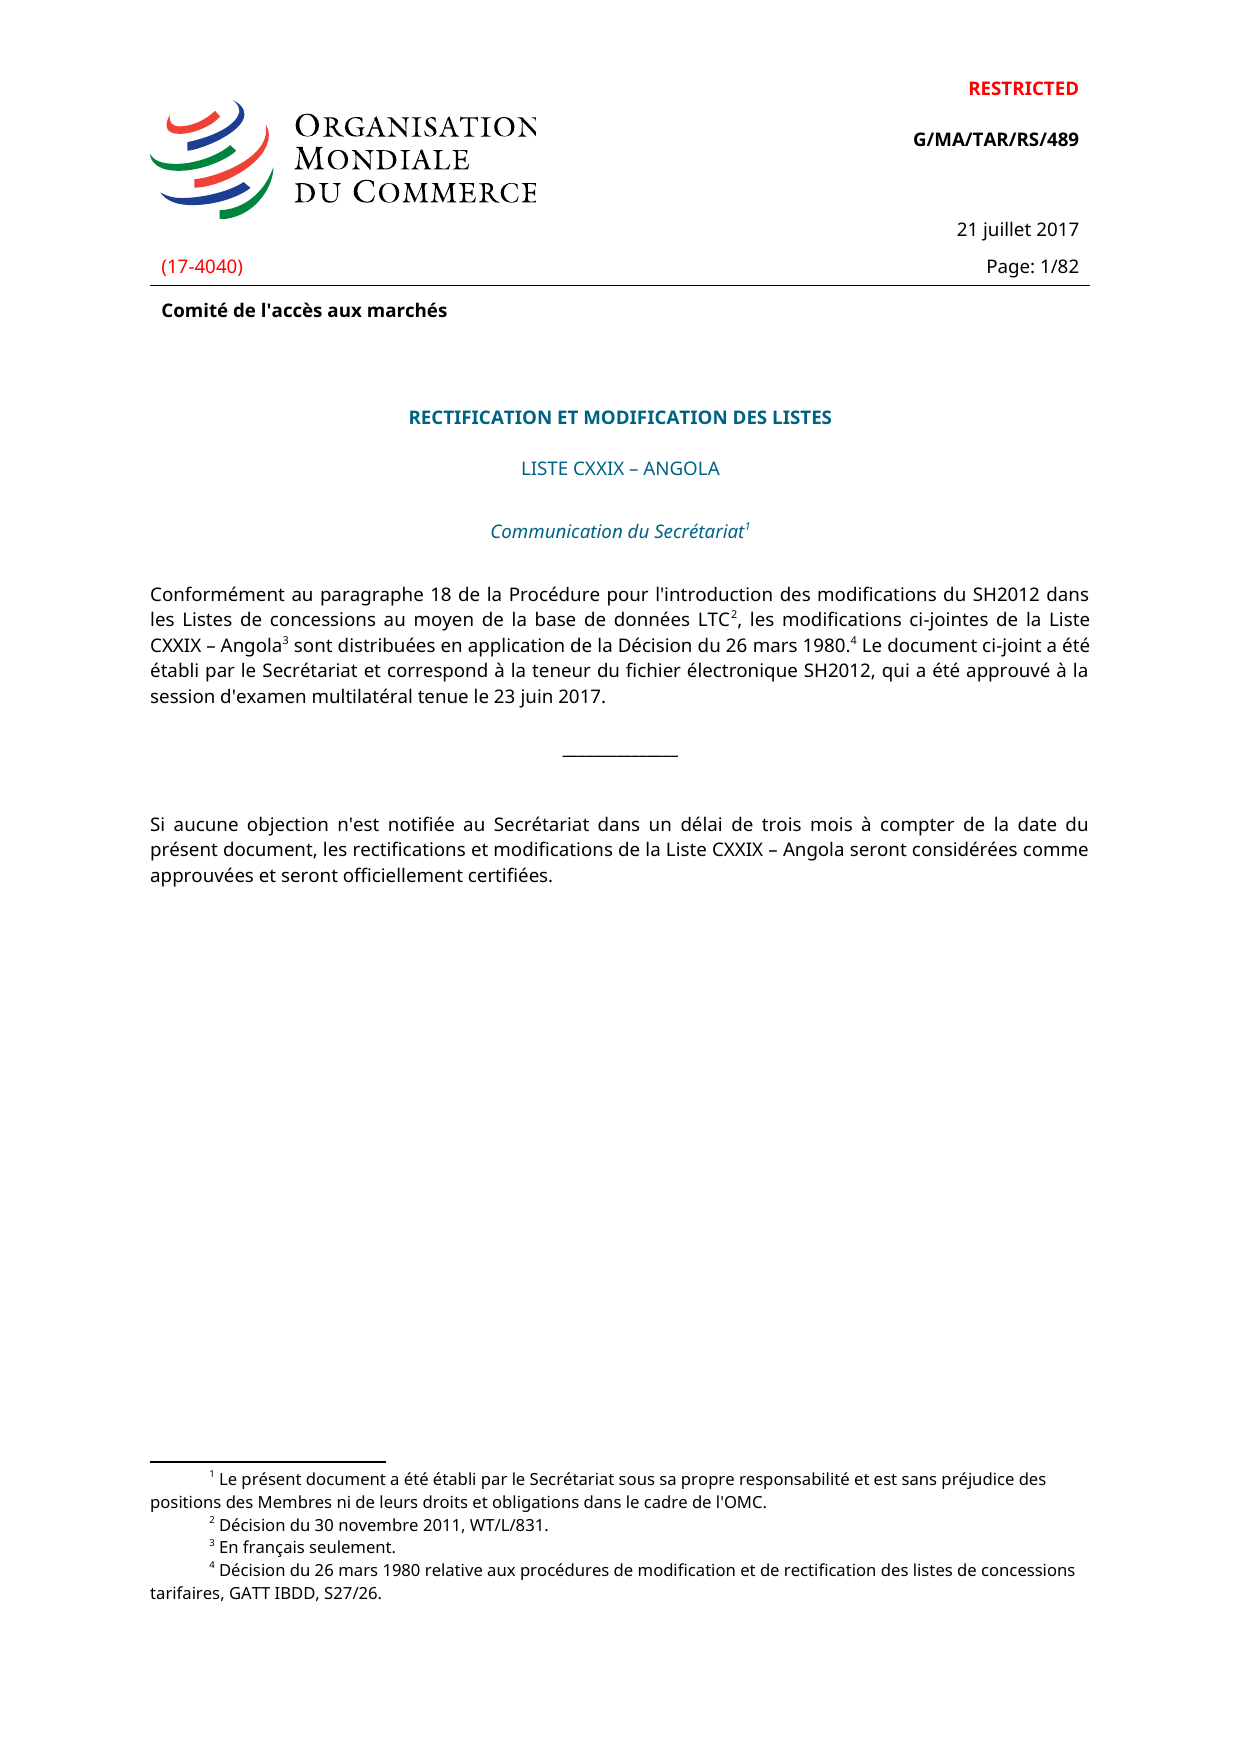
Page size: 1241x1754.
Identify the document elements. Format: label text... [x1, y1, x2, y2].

title RECTIFICATION ET MODIFICATION DES LISTES [150, 405, 1090, 430]
text _______________ [150, 734, 1090, 760]
text Si aucune objection n'est notifiée au Secrétariat dans un délai de trois mois à compter de la date du présent document, les rectifications et modifications de la Liste CXXIX – Angola seront considérées comme approuvées et seront officiellement certifiées. [150, 811, 1090, 887]
title LISTE CXXIX – ANGOLA [150, 455, 1090, 481]
title Communication du Secrétariat [150, 518, 1090, 544]
text Conformément au paragraphe 18 de la Procédure pour l'introduction des modifications du SH2012 dans les Listes de concessions au moyen de la base de données LTC, les modifications ci-jointes de la Liste CXXIX – Angola sont distribuées en application de la Décision du 26 mars 1980. Le document ci-joint a été établi par le Secrétariat et correspond à la teneur du fichier électronique SH2012, qui a été approuvé à la session d'examen multilatéral tenue le 23 juin 2017. [150, 581, 1090, 709]
